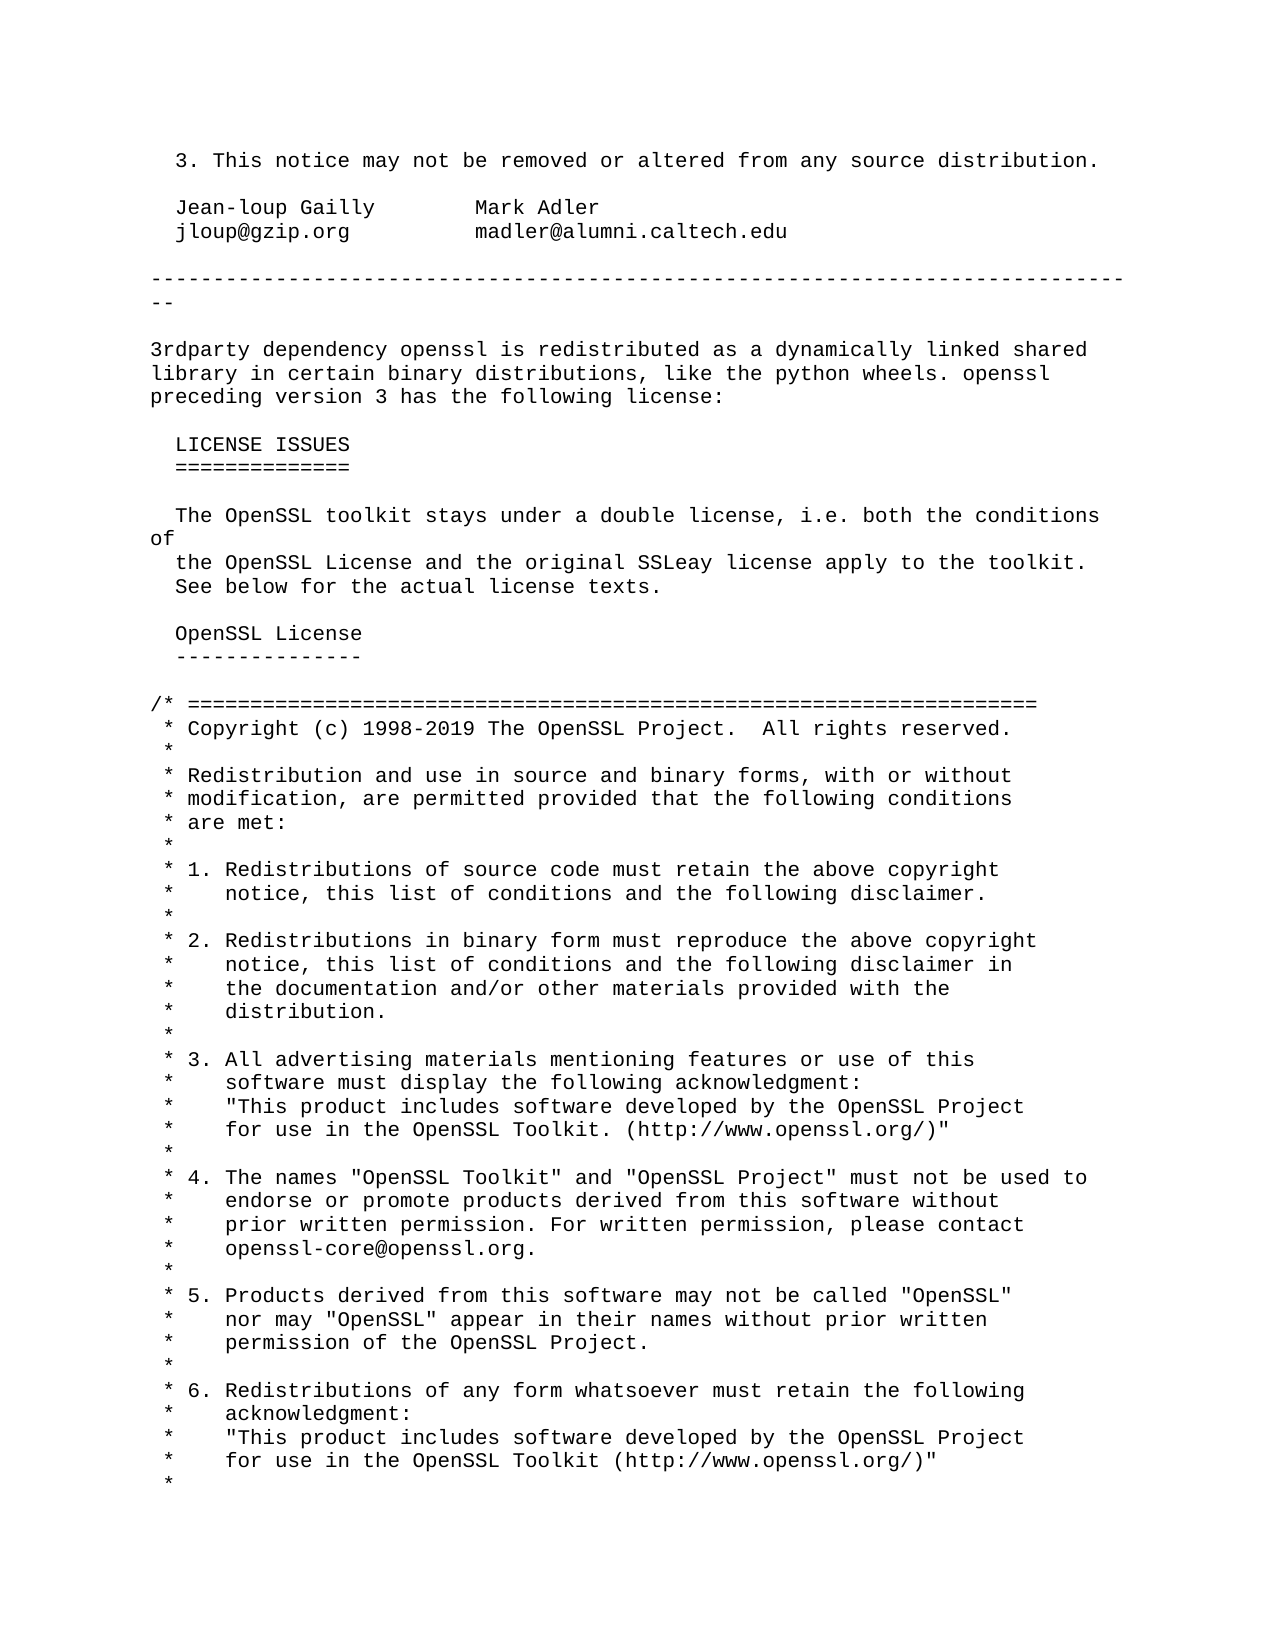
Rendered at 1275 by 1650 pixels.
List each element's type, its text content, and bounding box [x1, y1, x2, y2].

text Jean-loup Gailly Mark Adler [150, 197, 1125, 221]
text library in certain binary distributions, like the python wheels. openssl [150, 363, 1125, 386]
text * 1. Redistributions of source code must retain the above copyright [150, 859, 1125, 883]
text * endorse or promote products derived from this software without [150, 1190, 1125, 1214]
text * for use in the OpenSSL Toolkit. (http://www.openssl.org/)" [150, 1119, 1125, 1143]
text * prior written permission. For written permission, please contact [150, 1214, 1125, 1238]
text * 3. All advertising materials mentioning features or use of this [150, 1048, 1125, 1072]
text * the documentation and/or other materials provided with the [150, 978, 1125, 1001]
text * acknowledgment: [150, 1403, 1125, 1427]
text See below for the actual license texts. [150, 576, 1125, 599]
text ============== [150, 457, 1125, 481]
text * notice, this list of conditions and the following disclaimer. [150, 883, 1125, 907]
text * nor may "OpenSSL" appear in their names without prior written [150, 1309, 1125, 1332]
text * 2. Redistributions in binary form must reproduce the above copyright [150, 930, 1125, 954]
text * Redistribution and use in source and binary forms, with or without [150, 765, 1125, 788]
text LICENSE ISSUES [150, 434, 1125, 457]
text * [150, 907, 1125, 930]
text * [150, 1474, 1125, 1498]
text * permission of the OpenSSL Project. [150, 1332, 1125, 1356]
text * Copyright (c) 1998-2019 The OpenSSL Project. All rights reserved. [150, 717, 1125, 741]
text * are met: [150, 812, 1125, 836]
text * [150, 741, 1125, 765]
text * [150, 1261, 1125, 1285]
text 3. This notice may not be removed or altered from any source distribution. [150, 150, 1125, 174]
text * "This product includes software developed by the OpenSSL Project [150, 1427, 1125, 1451]
text -------------------------------------------------------------------------------- [150, 268, 1125, 316]
text * 4. The names "OpenSSL Toolkit" and "OpenSSL Project" must not be used to [150, 1167, 1125, 1190]
text * [150, 836, 1125, 859]
text * [150, 1025, 1125, 1048]
text The OpenSSL toolkit stays under a double license, i.e. both the conditions of [150, 505, 1125, 552]
text * for use in the OpenSSL Toolkit (http://www.openssl.org/)" [150, 1451, 1125, 1474]
text * 5. Products derived from this software may not be called "OpenSSL" [150, 1285, 1125, 1309]
text * 6. Redistributions of any form whatsoever must retain the following [150, 1379, 1125, 1403]
text * notice, this list of conditions and the following disclaimer in [150, 954, 1125, 978]
text * distribution. [150, 1001, 1125, 1025]
text /* ==================================================================== [150, 694, 1125, 717]
text * openssl-core@openssl.org. [150, 1238, 1125, 1261]
text OpenSSL License [150, 623, 1125, 647]
text * [150, 1143, 1125, 1167]
text jloup@gzip.org madler@alumni.caltech.edu [150, 221, 1125, 244]
text * modification, are permitted provided that the following conditions [150, 788, 1125, 812]
text 3rdparty dependency openssl is redistributed as a dynamically linked shared [150, 339, 1125, 363]
text the OpenSSL License and the original SSLeay license apply to the toolkit. [150, 552, 1125, 576]
text --------------- [150, 647, 1125, 670]
text * "This product includes software developed by the OpenSSL Project [150, 1096, 1125, 1119]
text * [150, 1356, 1125, 1379]
text * software must display the following acknowledgment: [150, 1072, 1125, 1096]
text preceding version 3 has the following license: [150, 386, 1125, 410]
